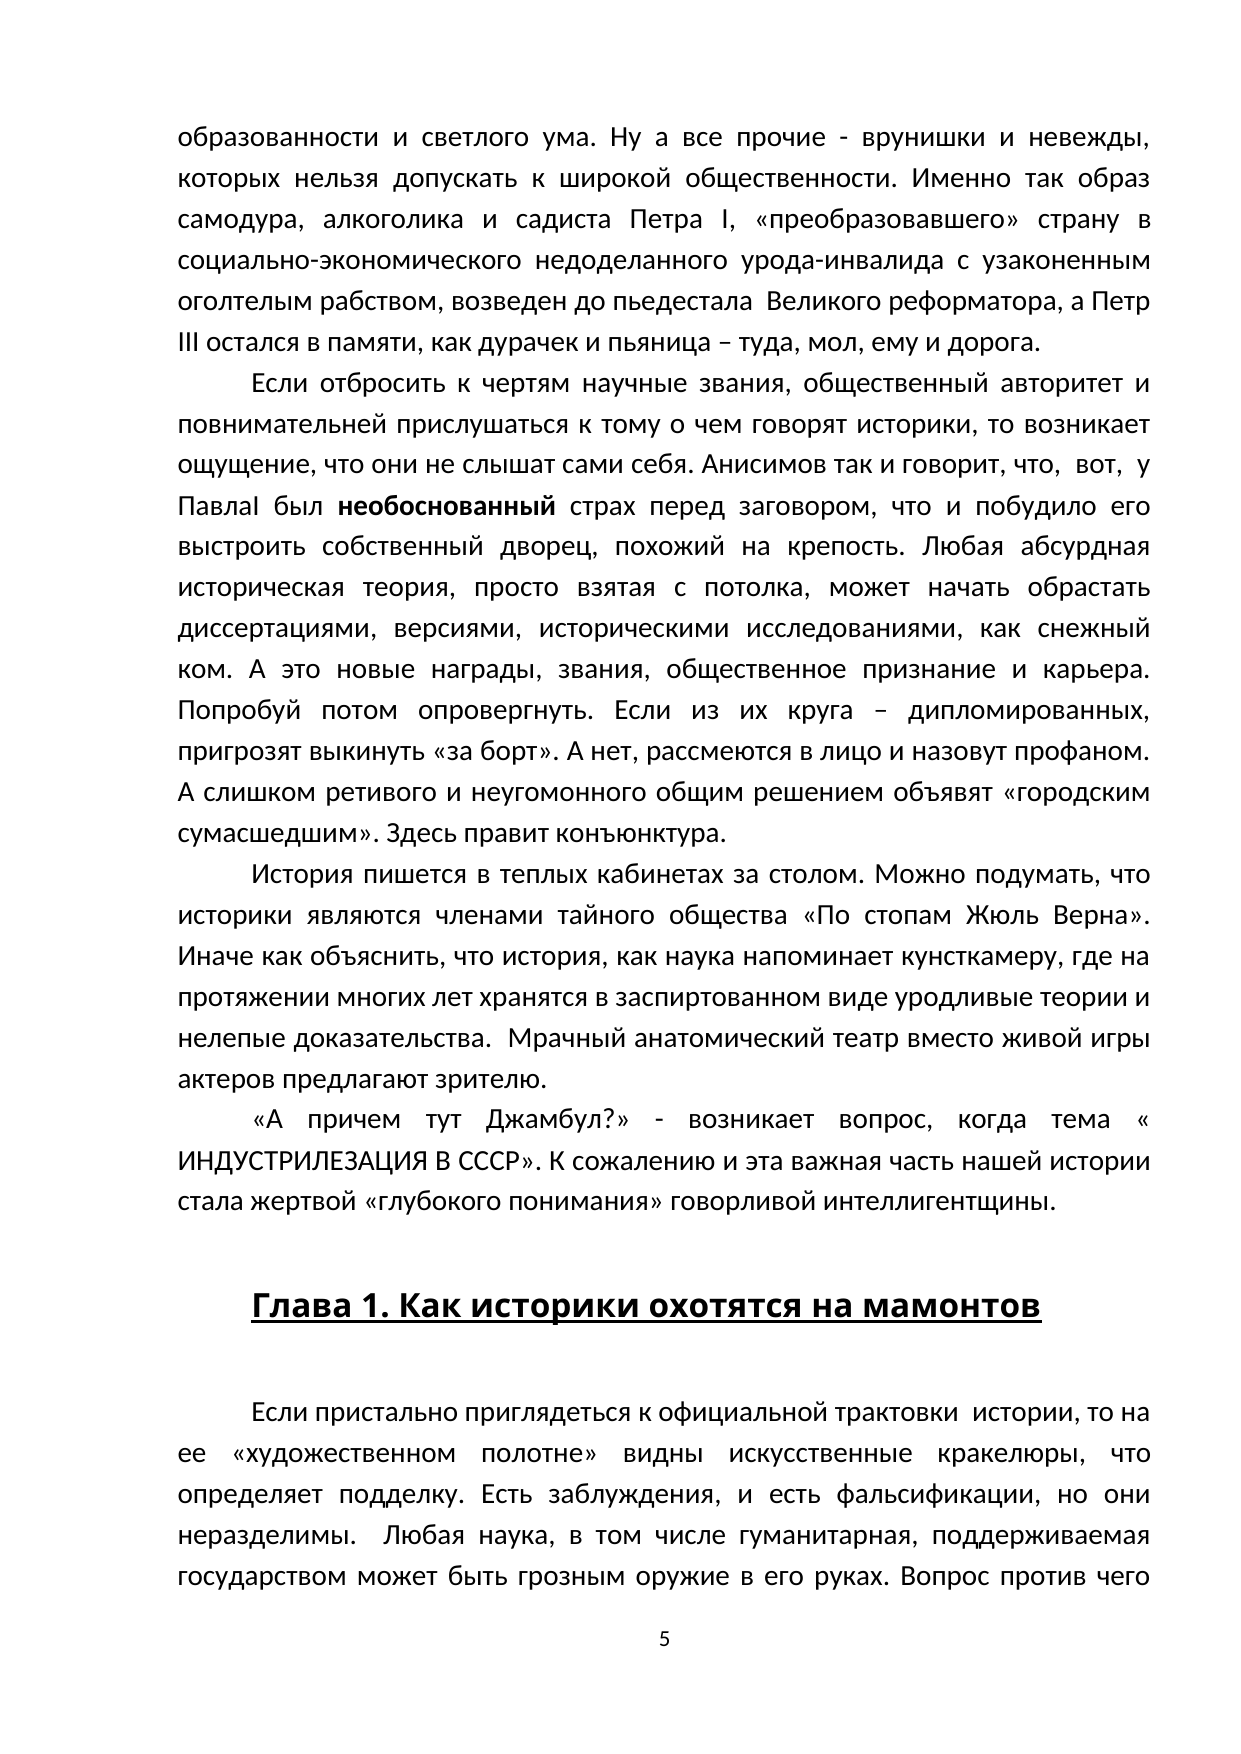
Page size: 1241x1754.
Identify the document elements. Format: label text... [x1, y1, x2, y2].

text «А причем тут Джамбул?» - возникает вопрос, когда тема « ИНДУСТРИЛЕЗАЦИЯ В СССР». К сожалению и эта важная часть нашей истории стала жертвой «глубокого понимания» говорливой интеллигентщины. [177, 1101, 1152, 1218]
text Если отбросить к чертям научные звания, общественный авторитет и повнимательней прислушаться к тому о чем говорят историки, то возникает ощущение, что они не слышат сами себя. Анисимов так и говорит, что, вот, у ПавлаI был необоснованный страх перед заговором, что и побудило его выстроить собственный дворец, похожий на крепость. Любая абсурдная историческая теория, просто взятая с потолка, может начать обрастать диссертациями, версиями, историческими исследованиями, как снежный ком. А это новые награды, звания, общественное признание и карьера. Попробуй потом опровергнуть. Если из их круга – дипломированных, пригрозят выкинуть «за борт». А нет, рассмеются в лицо и назовут профаном. А слишком ретивого и неугомонного общим решением объявят «городским сумасшедшим». Здесь правит конъюнктура. [177, 364, 1152, 850]
text Глава 1. Как историки охотятся на мамонтов [177, 1282, 1152, 1327]
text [177, 118, 1152, 358]
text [177, 1393, 1152, 1592]
text История пишется в теплых кабинетах за столом. Можно подумать, что историки являются членами тайного общества «По стопам Жюль Верна». Иначе как объяснить, что история, как наука напоминает кунсткамеру, где на протяжении многих лет хранятся в заспиртованном виде уродливые теории и нелепые доказательства. Мрачный анатомический театр вместо живой игры актеров предлагают зрителю. [177, 855, 1152, 1095]
